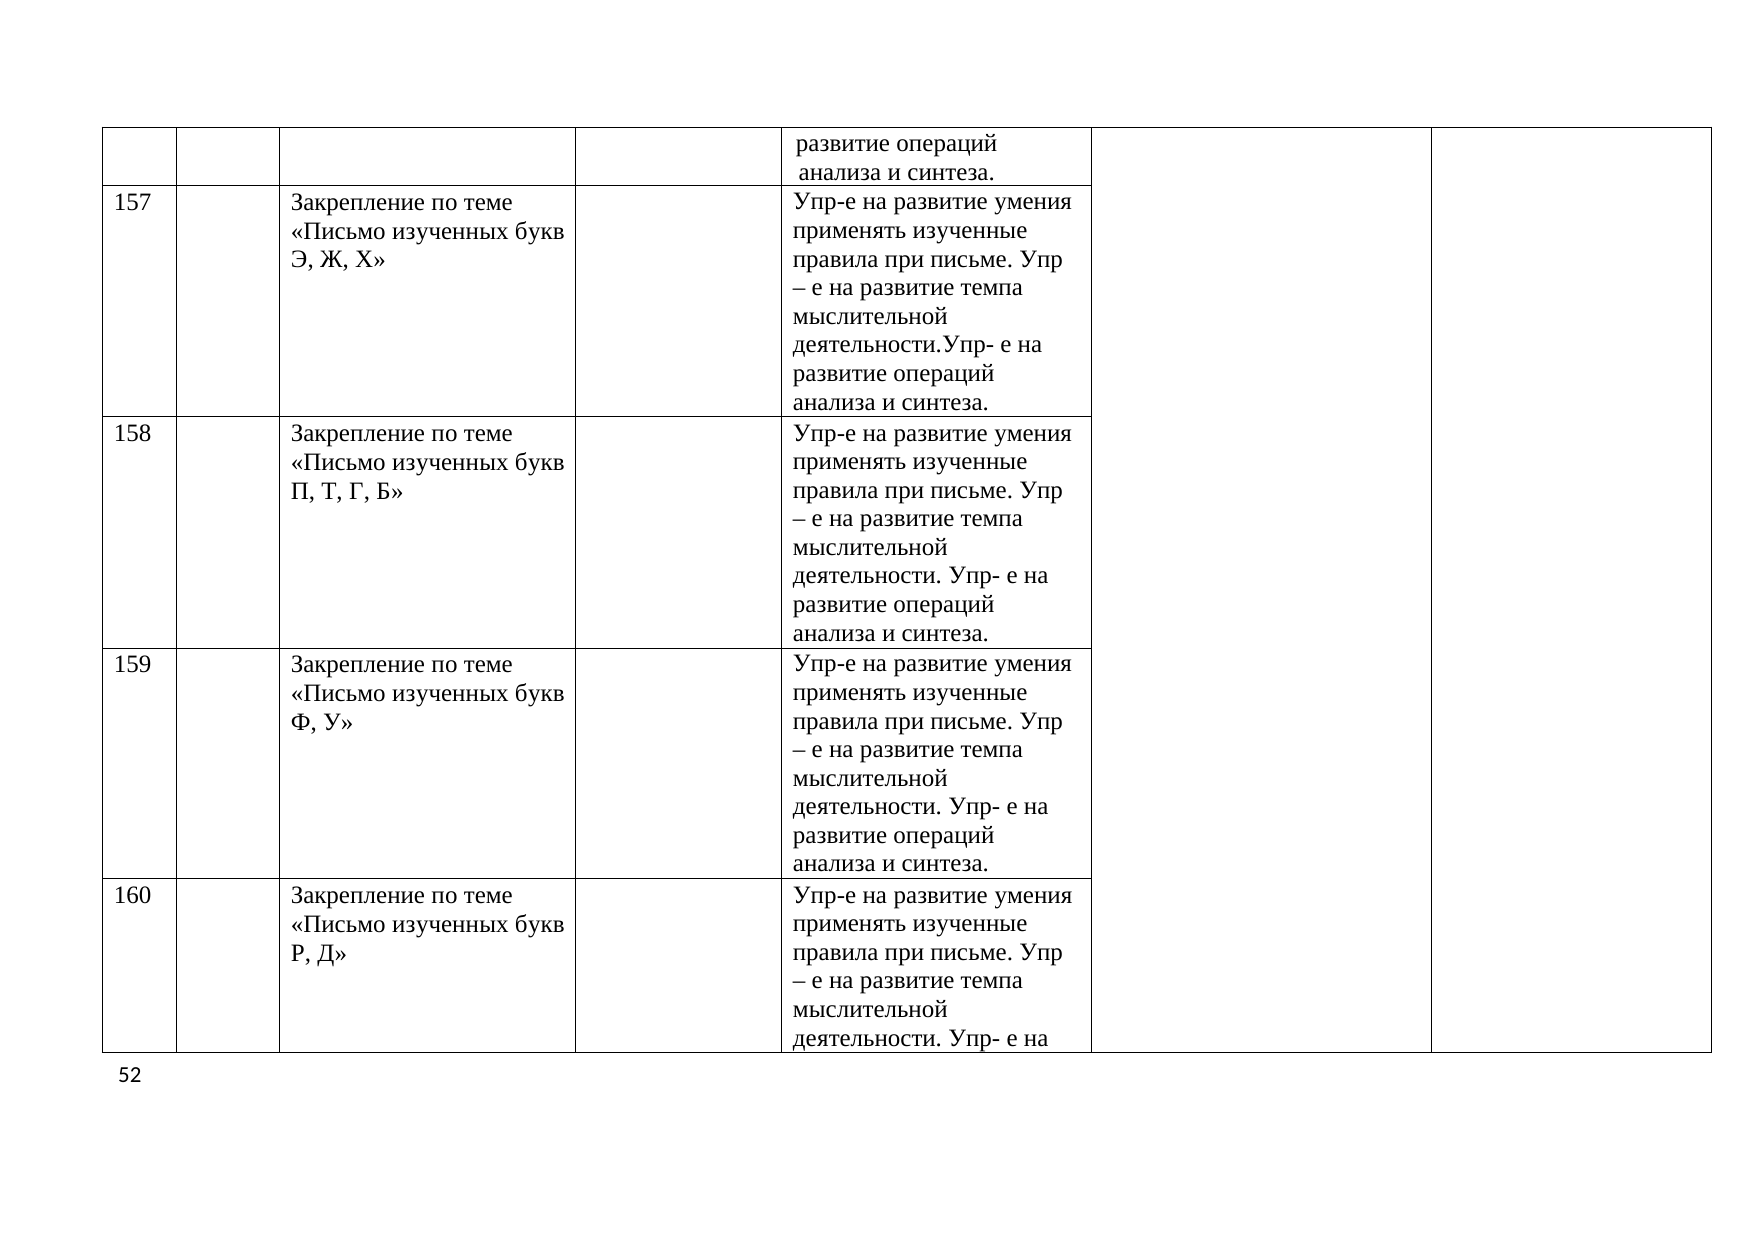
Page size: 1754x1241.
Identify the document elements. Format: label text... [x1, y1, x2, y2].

table_cell [177, 186, 279, 416]
table_cell 158 [103, 417, 176, 647]
table_header [177, 128, 279, 185]
table_cell [177, 879, 279, 1052]
table_cell 160 [103, 879, 176, 1052]
table_cell Упр-е на развитие умения применять изученные правила при письме. Упр – е на развитие темпа мыслительной деятельности. Упр- е на [782, 879, 1091, 1052]
table_header [1092, 128, 1431, 1052]
table_cell [177, 417, 279, 647]
text 52 [118, 1060, 1715, 1088]
table_header развитие операций анализа и синтеза. [782, 128, 1091, 185]
table_cell [576, 417, 781, 647]
table_cell 159 [103, 649, 176, 878]
table_cell Закрепление по теме «Письмо изученных букв П, Т, Г, Б» [280, 417, 575, 647]
table_header [103, 128, 176, 185]
table_cell [576, 649, 781, 878]
table_cell Закрепление по теме «Письмо изученных букв Р, Д» [280, 879, 575, 1052]
table_cell Закрепление по теме «Письмо изученных букв Э, Ж, Х» [280, 186, 575, 416]
table_cell [576, 186, 781, 416]
table_cell Закрепление по теме «Письмо изученных букв Ф, У» [280, 649, 575, 878]
table_cell [576, 879, 781, 1052]
table_header [576, 128, 781, 185]
table_cell [177, 649, 279, 878]
table_cell 157 [103, 186, 176, 416]
table_header [280, 128, 575, 185]
table_header [1432, 128, 1711, 1052]
